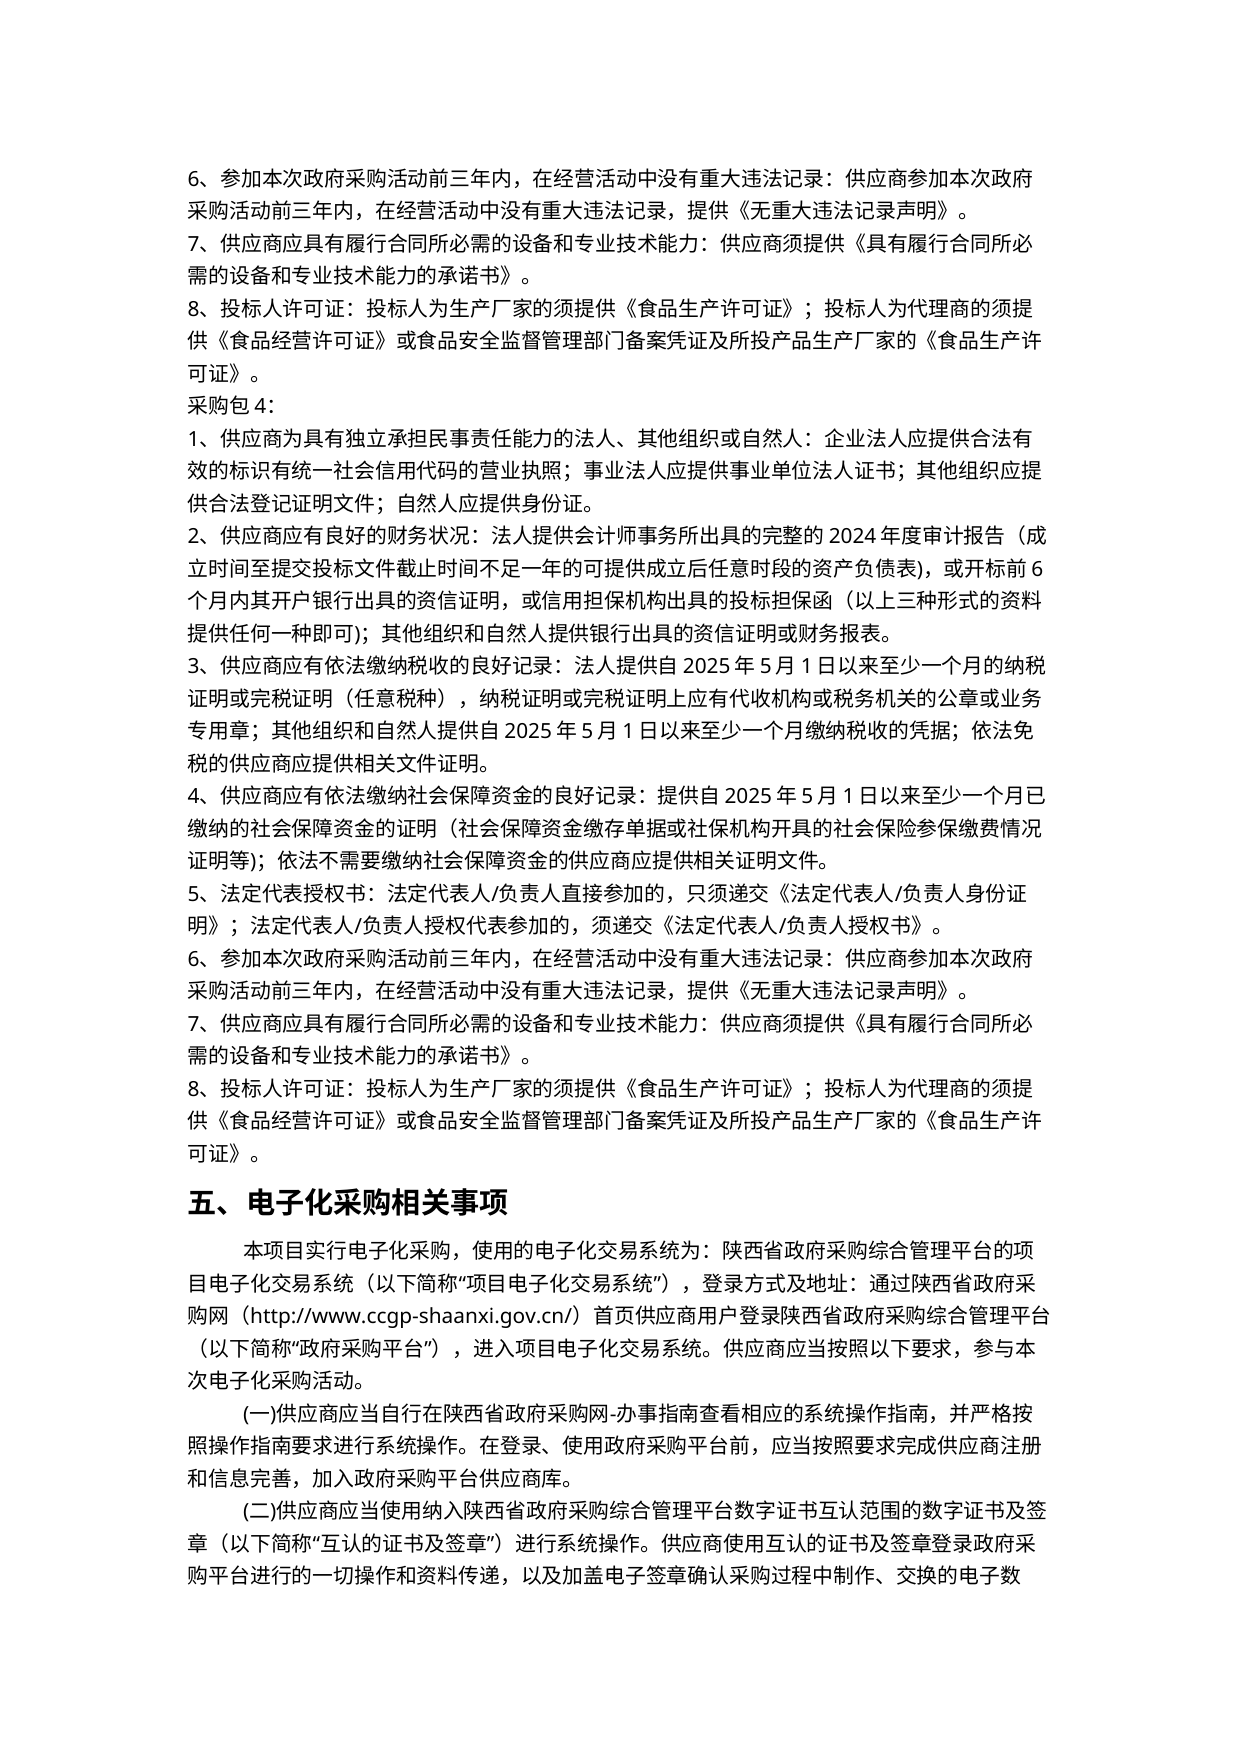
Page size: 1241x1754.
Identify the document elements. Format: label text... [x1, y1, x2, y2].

text 8、投标人许可证：投标人为生产厂家的须提供《食品生产许可证》；投标人为代理商的须提供《食品经营许可证》或食品安全监督管理部门备案凭证及所投产品生产厂家的《食品生产许可证》。 [187, 1072, 1053, 1169]
text 5、法定代表授权书：法定代表人/负责人直接参加的，只须递交《法定代表人/负责人身份证明》；法定代表人/负责人授权代表参加的，须递交《法定代表人/负责人授权书》。 [187, 877, 1053, 942]
text 五、电子化采购相关事项 [187, 1169, 1053, 1234]
text 6、参加本次政府采购活动前三年内，在经营活动中没有重大违法记录：供应商参加本次政府采购活动前三年内，在经营活动中没有重大违法记录，提供《无重大违法记录声明》。 [187, 162, 1053, 227]
text 7、供应商应具有履行合同所必需的设备和专业技术能力：供应商须提供《具有履行合同所必需的设备和专业技术能力的承诺书》。 [187, 227, 1053, 292]
text 3、供应商应有依法缴纳税收的良好记录：法人提供自2025年5月1日以来至少一个月的纳税证明或完税证明（任意税种），纳税证明或完税证明上应有代收机构或税务机关的公章或业务专用章；其他组织和自然人提供自2025年5月1日以来至少一个月缴纳税收的凭据；依法免税的供应商应提供相关文件证明。 [187, 649, 1053, 779]
text 采购包4： [187, 389, 1053, 422]
text 4、供应商应有依法缴纳社会保障资金的良好记录：提供自2025年5月1日以来至少一个月已缴纳的社会保障资金的证明（社会保障资金缴存单据或社保机构开具的社会保险参保缴费情况证明等)；依法不需要缴纳社会保障资金的供应商应提供相关证明文件。 [187, 779, 1053, 877]
text 7、供应商应具有履行合同所必需的设备和专业技术能力：供应商须提供《具有履行合同所必需的设备和专业技术能力的承诺书》。 [187, 1007, 1053, 1072]
text 1、供应商为具有独立承担民事责任能力的法人、其他组织或自然人：企业法人应提供合法有效的标识有统一社会信用代码的营业执照；事业法人应提供事业单位法人证书；其他组织应提供合法登记证明文件；自然人应提供身份证。 [187, 422, 1053, 519]
text 6、参加本次政府采购活动前三年内，在经营活动中没有重大违法记录：供应商参加本次政府采购活动前三年内，在经营活动中没有重大违法记录，提供《无重大违法记录声明》。 [187, 942, 1053, 1007]
text 8、投标人许可证：投标人为生产厂家的须提供《食品生产许可证》；投标人为代理商的须提供《食品经营许可证》或食品安全监督管理部门备案凭证及所投产品生产厂家的《食品生产许可证》。 [187, 292, 1053, 389]
text 本项目实行电子化采购，使用的电子化交易系统为：陕西省政府采购综合管理平台的项目电子化交易系统（以下简称“项目电子化交易系统”），登录方式及地址：通过陕西省政府采购网（http://www.ccgp-shaanxi.gov.cn/）首页供应商用户登录陕西省政府采购综合管理平台（以下简称“政府采购平台”），进入项目电子化交易系统。供应商应当按照以下要求，参与本次电子化采购活动。 [187, 1234, 1053, 1397]
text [187, 1494, 1053, 1592]
text (一)供应商应当自行在陕西省政府采购网-办事指南查看相应的系统操作指南，并严格按照操作指南要求进行系统操作。在登录、使用政府采购平台前，应当按照要求完成供应商注册和信息完善，加入政府采购平台供应商库。 [187, 1397, 1053, 1494]
